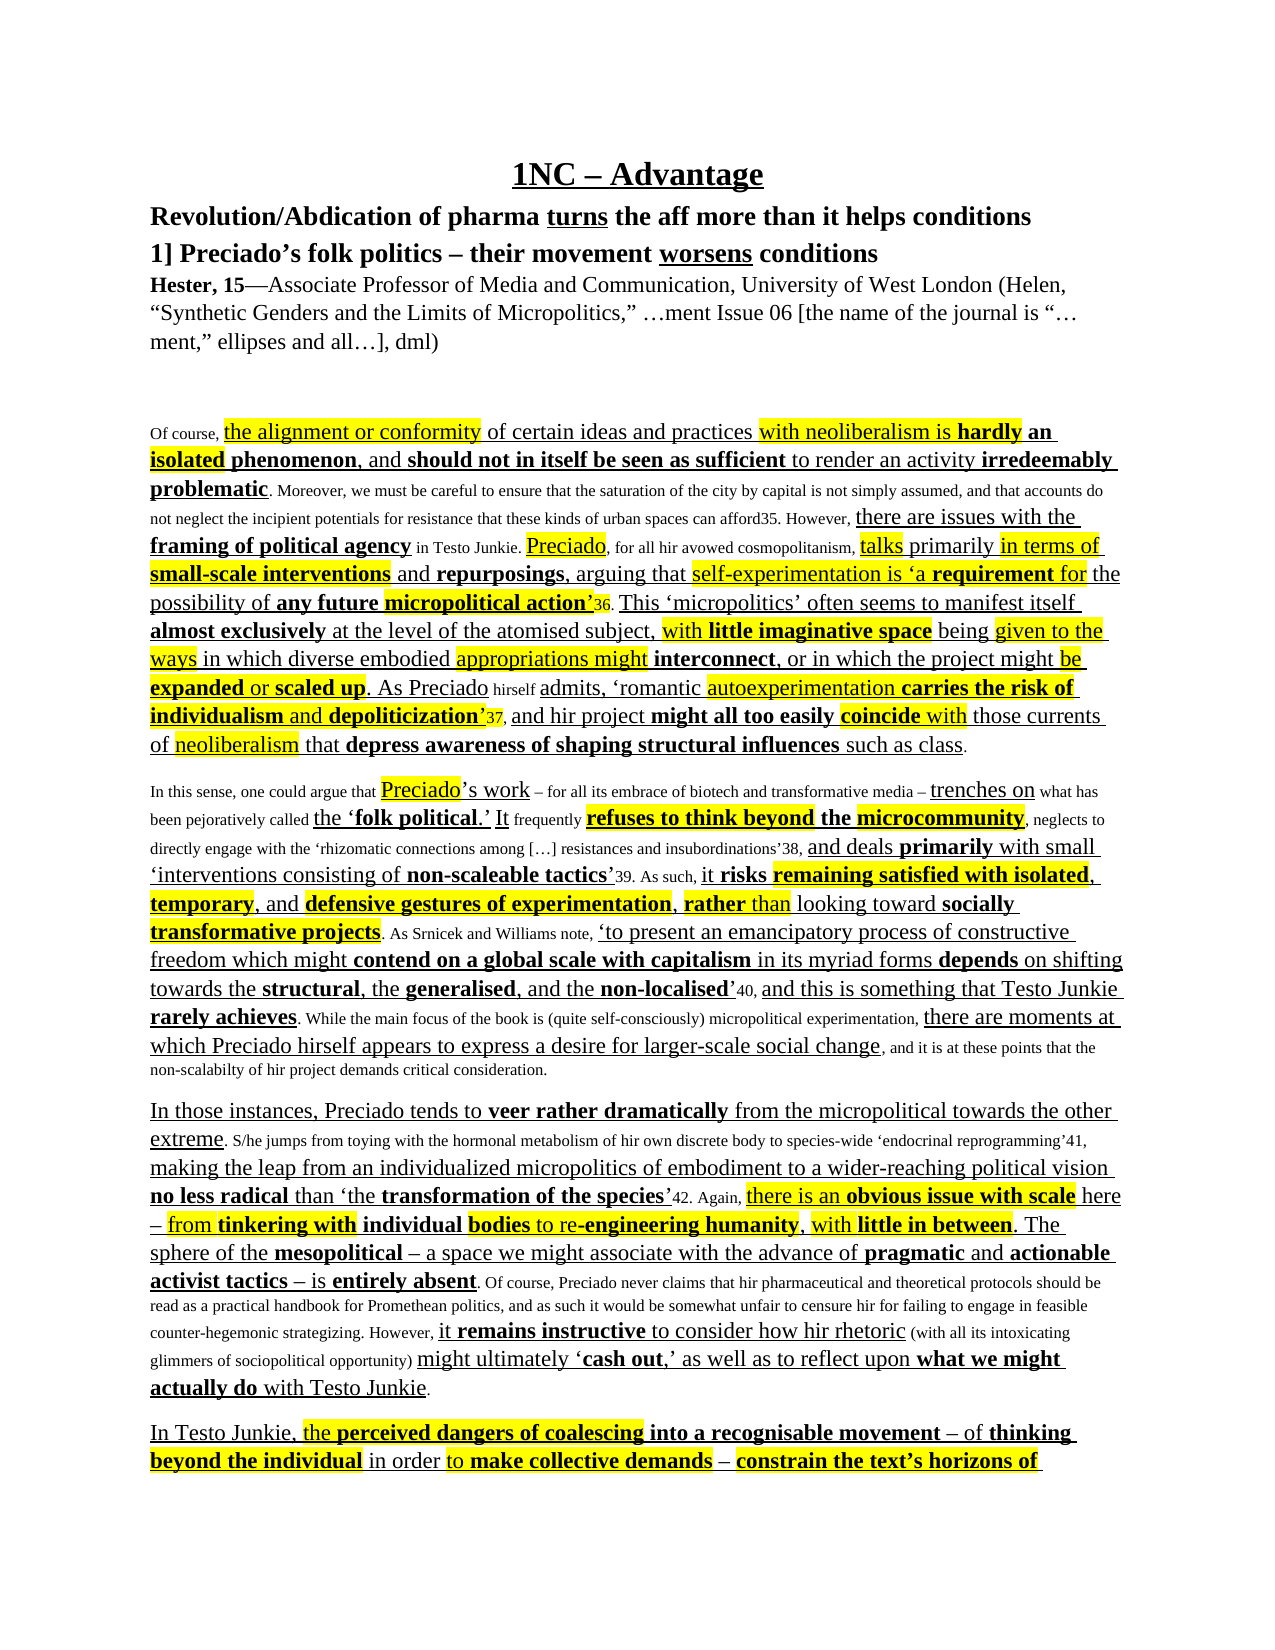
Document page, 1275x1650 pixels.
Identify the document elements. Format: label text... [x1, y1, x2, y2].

text In those instances, Preciado tends to veer rather dramatically from the micropolitical towards the other extreme. S/he jumps from toying with the hormonal metabolism of hir own discrete body to species-wide ‘endocrinal reprogramming’41, making the leap from an individualized micropolitics of embodiment to a wider-reaching political vision no less radical than ‘the transformation of the species’42. Again, there is an obvious issue with scale here – from tinkering with individual bodies to re-engineering humanity, with little in between. The sphere of the mesopolitical – a space we might associate with the advance of pragmatic and actionable activist tactics – is entirely absent. Of course, Preciado never claims that hir pharmaceutical and theoretical protocols should be read as a practical handbook for Promethean politics, and as such it would be somewhat unfair to censure hir for failing to engage in feasible counter-hegemonic strategizing. However, it remains instructive to consider how hir rhetoric (with all its intoxicating glimmers of sociopolitical opportunity) might ultimately ‘cash out,’ as well as to reflect upon what we might actually do with Testo Junkie. [150, 1097, 1125, 1400]
text 1NC – Advantage [150, 154, 1125, 192]
subtitle 1] Preciado’s folk politics – their movement worsens conditions [150, 237, 1125, 268]
text Of course, the alignment or conformity of certain ideas and practices with neoliberalism is hardly an isolated phenomenon, and should not in itself be seen as sufficient to render an activity irredeemably problematic. Moreover, we must be careful to ensure that the saturation of the city by capital is not simply assumed, and that accounts do not neglect the incipient potentials for resistance that these kinds of urban spaces can afford35. However, there are issues with the framing of political agency in Testo Junkie. Preciado, for all hir avowed cosmopolitanism, talks primarily in terms of small-scale interventions and repurposings, arguing that self-experimentation is ‘a requirement for the possibility of any future micropolitical action’36. This ‘micropolitics’ often seems to manifest itself almost exclusively at the level of the atomised subject, with little imaginative space being given to the ways in which diverse embodied appropriations might interconnect, or in which the project might be expanded or scaled up. As Preciado hirself admits, ‘romantic autoexperimentation carries the risk of individualism and depoliticization’37, and hir project might all too easily coincide with those currents of neoliberalism that depress awareness of shaping structural influences such as class. [150, 418, 1125, 757]
subtitle Revolution/Abdication of pharma turns the aff more than it helps conditions [150, 200, 1125, 231]
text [150, 1419, 1125, 1473]
text In this sense, one could argue that Preciado’s work – for all its embrace of biotech and transformative media – trenches on what has been pejoratively called the ‘folk political.’ It frequently refuses to think beyond the microcommunity, neglects to directly engage with the ‘rhizomatic connections among […] resistances and insubordinations’38, and deals primarily with small ‘interventions consisting of non-scaleable tactics’39. As such, it risks remaining satisfied with isolated, temporary, and defensive gestures of experimentation, rather than looking toward socially transformative projects. As Srnicek and Williams note, ‘to present an emancipatory process of constructive freedom which might contend on a global scale with capitalism in its myriad forms depends on shifting towards the structural, the generalised, and the non-localised’40, and this is something that Testo Junkie rarely achieves. While the main focus of the book is (quite self-consciously) micropolitical experimentation, there are moments at which Preciado hirself appears to express a desire for larger-scale social change, and it is at these points that the non-scalabilty of hir project demands critical consideration. [150, 776, 1125, 1079]
text Hester, 15—Associate Professor of Media and Communication, University of West London (Helen, “Synthetic Genders and the Limits of Micropolitics,” …ment Issue 06 [the name of the journal is “…ment,” ellipses and all…], dml) [150, 271, 1125, 354]
